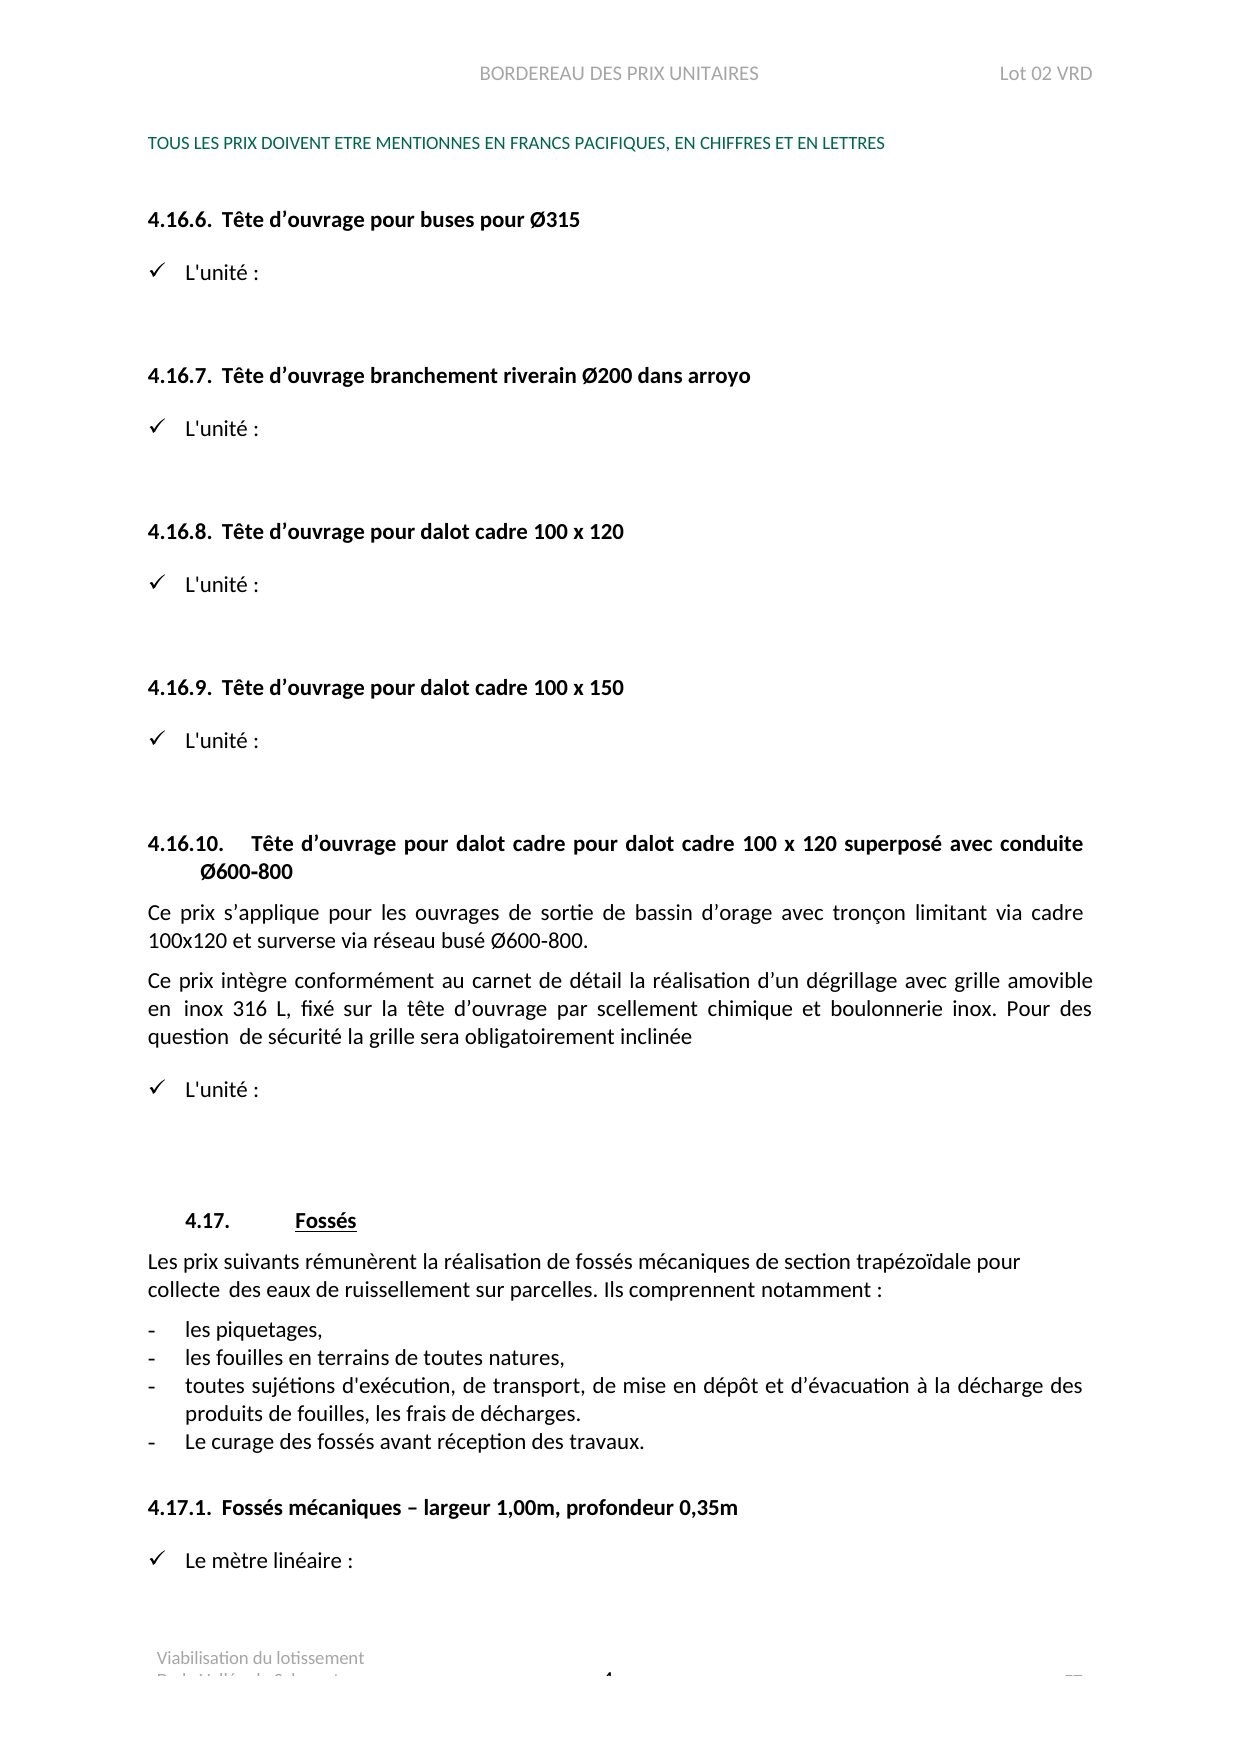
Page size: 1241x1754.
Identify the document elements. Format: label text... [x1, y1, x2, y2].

list L'unité : [148, 570, 1105, 598]
subtitle 4.17. Fossés [185, 1206, 1105, 1234]
subtitle Tête d’ouvrage pour dalot cadre 100 x 150 [148, 673, 1105, 701]
list L'unité : [148, 726, 1105, 754]
list L'unité : [148, 1075, 1105, 1103]
text Ce prix intègre conformément au carnet de détail la réalisation d’un dégrillage avec grille amovible en inox 316 L, fixé sur la tête d’ouvrage par scellement chimique et boulonnerie inox. Pour des question de sécurité la grille sera obligatoirement inclinée [148, 966, 1093, 1050]
list toutes sujétions d'exécution, de transport, de mise en dépôt et d’évacuation à la décharge des produits de fouilles, les frais de décharges. [148, 1371, 1093, 1427]
subtitle Fossés mécaniques – largeur 1,00m, profondeur 0,35m [148, 1493, 1105, 1521]
list L'unité : [148, 414, 1105, 442]
subtitle Tête d’ouvrage branchement riverain Ø200 dans arroyo [148, 361, 1105, 389]
list les fouilles en terrains de toutes natures, [148, 1343, 1105, 1371]
subtitle Tête d’ouvrage pour dalot cadre pour dalot cadre 100 x 120 superposé avec conduite Ø600‐800 [148, 829, 1093, 885]
text TOUS LES PRIX DOIVENT ETRE MENTIONNES EN FRANCS PACIFIQUES, EN CHIFFRES ET EN LETTRES [148, 132, 1105, 154]
list Le curage des fossés avant réception des travaux. [148, 1427, 1105, 1456]
list L'unité : [148, 258, 1105, 286]
list les piquetages, [148, 1315, 1105, 1343]
text Ce prix s’applique pour les ouvrages de sortie de bassin d’orage avec tronçon limitant via cadre 100x120 et surverse via réseau busé Ø600‐800. [148, 898, 1093, 954]
subtitle Tête d’ouvrage pour dalot cadre 100 x 120 [148, 517, 1105, 545]
subtitle Tête d’ouvrage pour buses pour Ø315 [148, 205, 1105, 233]
list Le mètre linéaire : [148, 1546, 1105, 1574]
text Les prix suivants rémunèrent la réalisation de fossés mécaniques de section trapézoïdale pour collecte des eaux de ruissellement sur parcelles. Ils comprennent notamment : [148, 1247, 1093, 1303]
